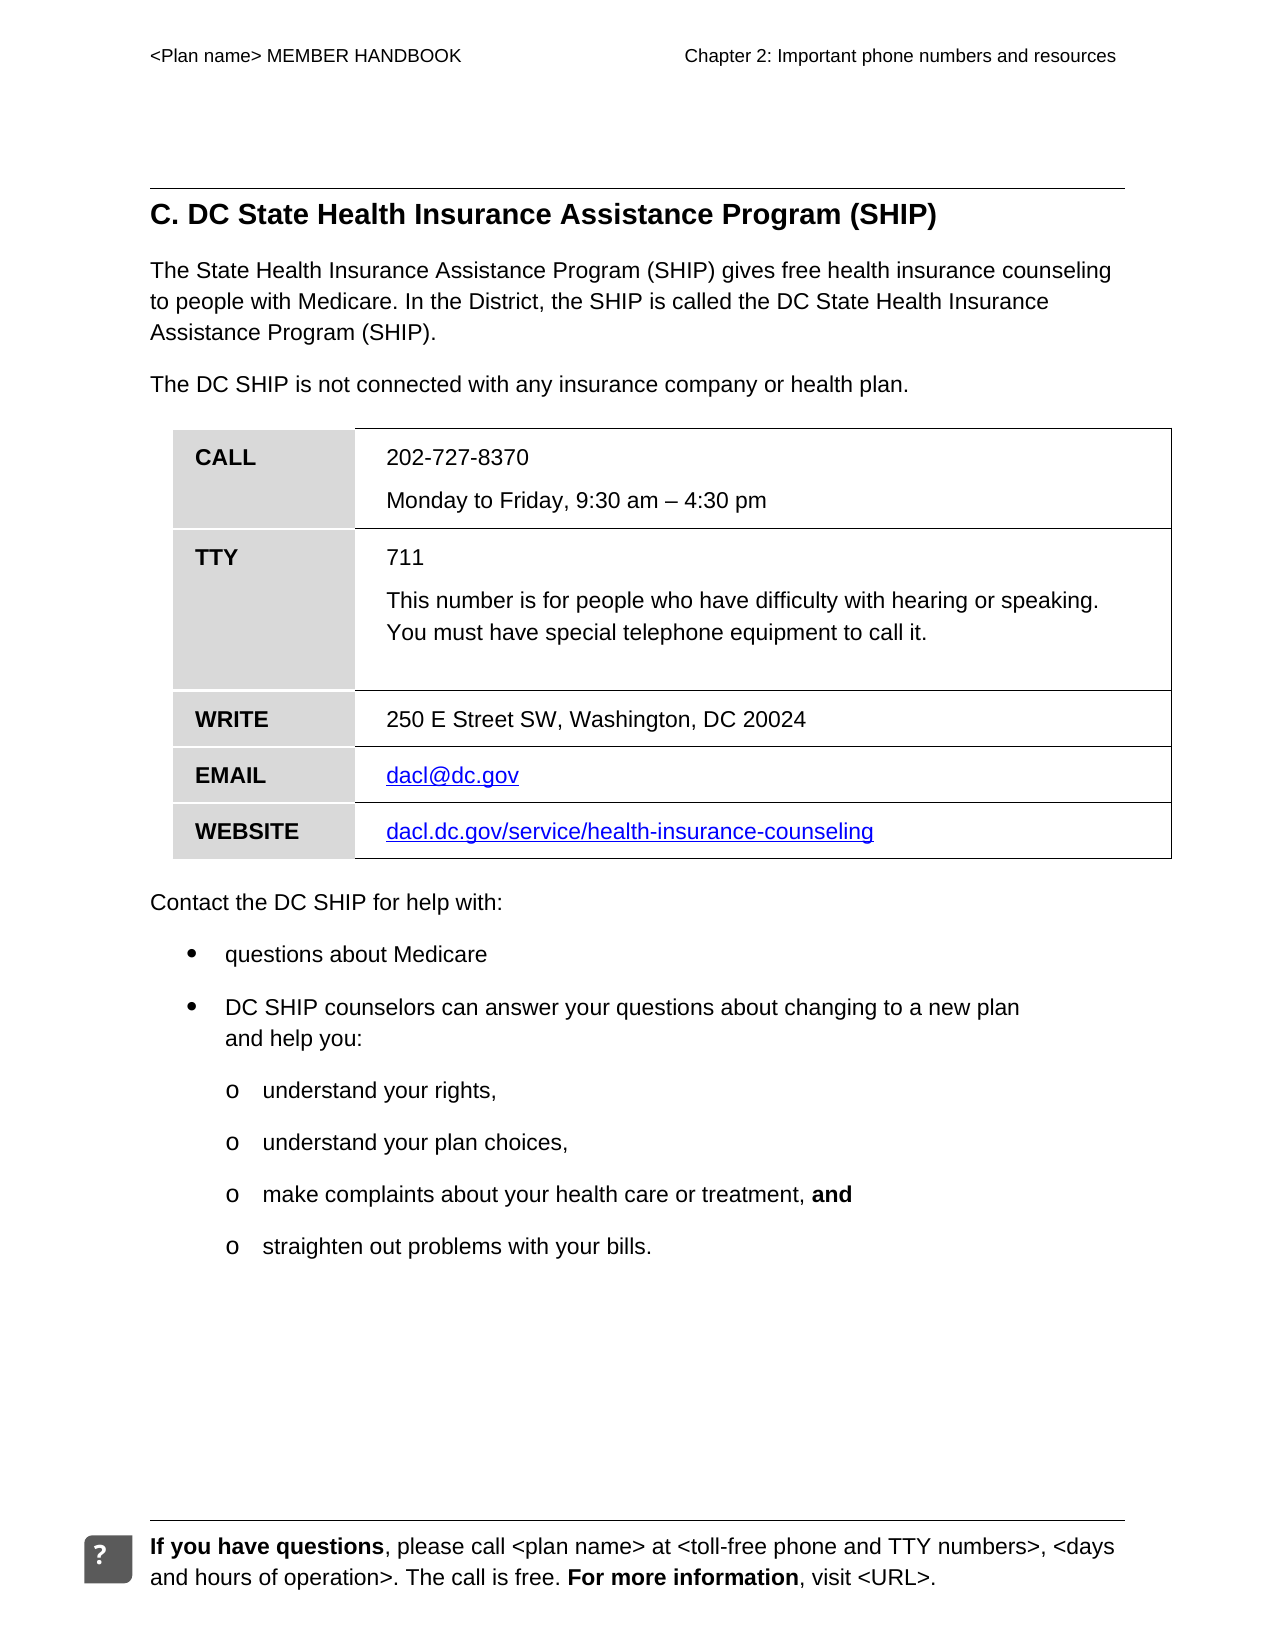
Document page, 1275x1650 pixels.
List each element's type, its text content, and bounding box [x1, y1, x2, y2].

text understand your rights, [225, 1073, 1050, 1104]
table_cell WRITE [173, 692, 355, 746]
table_cell 250 E Street SW, Washington, DC 20024 [355, 691, 1171, 746]
table_cell WEBSITE [173, 804, 355, 858]
subtitle DC State Health Insurance Assistance Program (SHIP) [150, 189, 1125, 232]
text straighten out problems with your bills. [225, 1229, 1050, 1261]
text The State Health Insurance Assistance Program (SHIP) gives free health insurance counseling to people with Medicare. In the District, the SHIP is called the DC State Health Insurance Assistance Program (SHIP). [150, 253, 1125, 347]
text understand your plan choices, [225, 1125, 1050, 1157]
table_cell 202-727-8370 Monday to Friday, 9:30 am – 4:30 pm [355, 429, 1171, 528]
table_cell CALL [173, 430, 355, 528]
text questions about Medicare [187, 938, 1050, 969]
text The DC SHIP is not connected with any insurance company or health plan. [150, 368, 1125, 399]
table_cell TTY [173, 530, 355, 689]
text DC SHIP counselors can answer your questions about changing to a new plan and help you: [187, 990, 1050, 1052]
table_cell 711 This number is for people who have difficulty with hearing or speaking. You must have special telephone equipment to call it. [355, 529, 1171, 689]
table_cell dacl.dc.gov/service/health-insurance-counseling [355, 803, 1171, 858]
text Contact the DC SHIP for help with: [150, 886, 1125, 917]
table_cell EMAIL [173, 748, 355, 802]
table_cell dacl@dc.gov [355, 747, 1171, 802]
table_header [355, 420, 1171, 428]
text make complaints about your health care or treatment, and [225, 1177, 1050, 1209]
